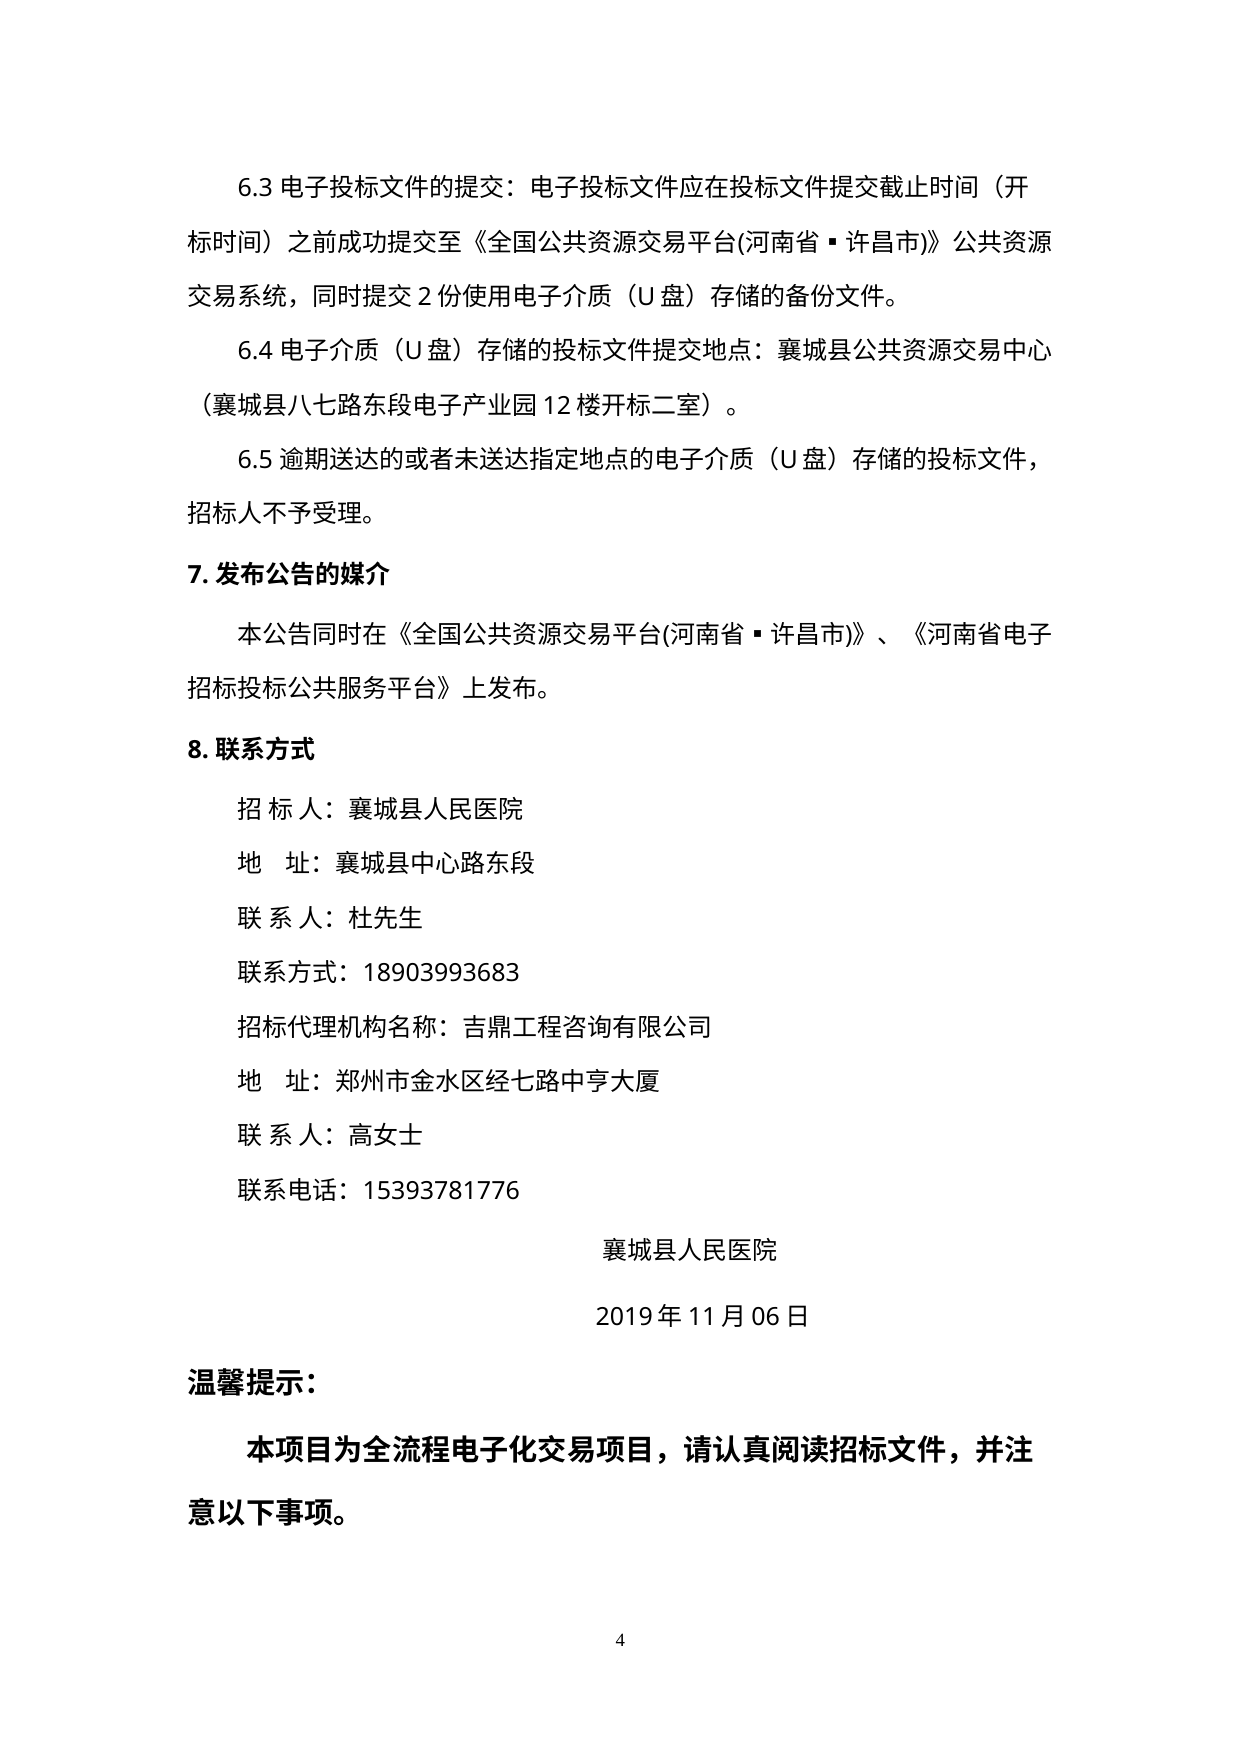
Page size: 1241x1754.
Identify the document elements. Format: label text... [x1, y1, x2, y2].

text 6.4 电子介质（U盘）存储的投标文件提交地点：襄城县公共资源交易中心（襄城县八七路东段电子产业园12楼开标二室）。 [187, 331, 1053, 421]
text 本项目为全流程电子化交易项目，请认真阅读招标文件，并注意以下事项。 [187, 1426, 1053, 1532]
text 6.5 逾期送达的或者未送达指定地点的电子介质（U盘）存储的投标文件，招标人不予受理。 [187, 439, 1053, 530]
text 招标代理机构名称：吉鼎工程咨询有限公司 [187, 1007, 1053, 1043]
text 6.3 电子投标文件的提交：电子投标文件应在投标文件提交截止时间（开标时间）之前成功提交至《全国公共资源交易平台(河南省▪许昌市)》公共资源交易系统，同时提交2份使用电子介质（U盘）存储的备份文件。 [187, 168, 1053, 313]
text 地 址：郑州市金水区经七路中亨大厦 [187, 1061, 1053, 1098]
text 襄城县人民医院 [187, 1224, 1113, 1273]
text 地 址：襄城县中心路东段 [187, 844, 1053, 880]
text 7. 发布公告的媒介 [187, 548, 1053, 596]
text 招 标 人：襄城县人民医院 [187, 789, 1053, 826]
text 联 系 人：高女士 [187, 1116, 1053, 1152]
text 2019年11月06日 [187, 1291, 1113, 1339]
text 8. 联系方式 [187, 723, 1053, 771]
text 联系方式：18903993683 [187, 953, 1053, 989]
text 联系电话：15393781776 [187, 1170, 1053, 1206]
text 本公告同时在《全国公共资源交易平台(河南省▪许昌市)》、《河南省电子招标投标公共服务平台》上发布。 [187, 614, 1053, 705]
text 联 系 人：杜先生 [187, 898, 1053, 934]
text 温馨提示： [187, 1357, 1053, 1405]
